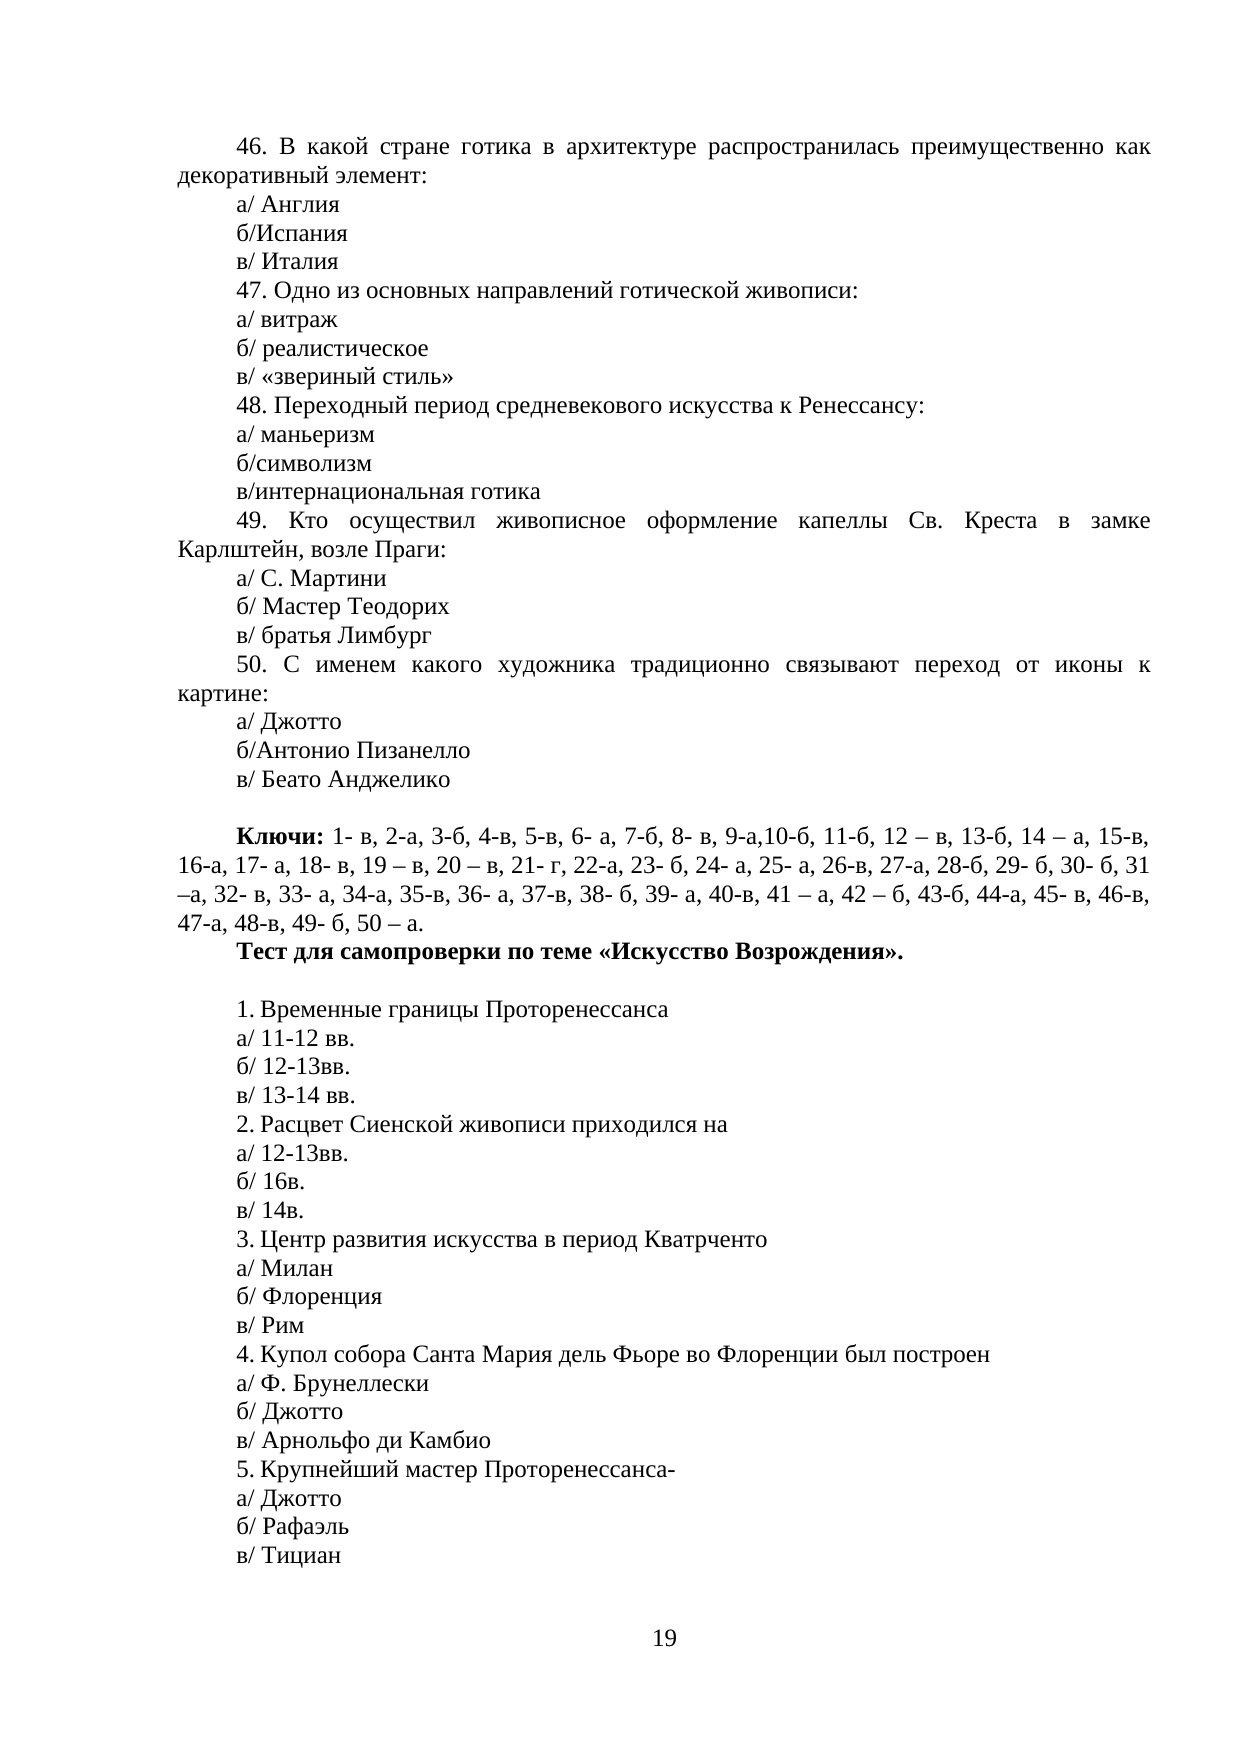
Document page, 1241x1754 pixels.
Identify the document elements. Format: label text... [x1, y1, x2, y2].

text б/ Флоренция [177, 1281, 1152, 1310]
text б/символизм [177, 448, 1152, 476]
text 49. Кто осуществил живописное оформление капеллы Св. Креста в замке Карлштейн, возле Праги: [177, 505, 1152, 563]
text а/ С. Мартини [177, 563, 1152, 591]
text б/ Рафаэль [177, 1511, 1152, 1540]
text б/ 16в. [177, 1166, 1152, 1195]
text б/Испания [177, 218, 1152, 246]
text а/ маньеризм [177, 419, 1152, 448]
text в/ Тициан [177, 1540, 1152, 1569]
text б/ реалистическое [177, 333, 1152, 361]
list Центр развития искусства в период Кватрченто [201, 1224, 1152, 1253]
text в/ Италия [177, 246, 1152, 275]
list Временные границы Проторенессанса [201, 994, 1152, 1023]
text б/ Мастер Теодорих [177, 591, 1152, 620]
text в/ 14в. [177, 1195, 1152, 1224]
text в/ Арнольфо ди Камбио [177, 1425, 1152, 1454]
text в/ Беато Анджелико [177, 764, 1152, 793]
text в/ 13-14 вв. [177, 1080, 1152, 1109]
text в/интернациональная готика [177, 476, 1152, 505]
text а/ Джотто [177, 706, 1152, 735]
text а/ Милан [177, 1253, 1152, 1281]
text б/Антонио Пизанелло [177, 735, 1152, 764]
text а/ Англия [177, 189, 1152, 218]
list Крупнейший мастер Проторенессанса- [201, 1454, 1152, 1483]
text в/ братья Лимбург [177, 620, 1152, 649]
text 48. Переходный период средневекового искусства к Ренессансу: [177, 390, 1152, 419]
text а/ витраж [177, 304, 1152, 333]
text в/ «звериный стиль» [177, 361, 1152, 390]
list Расцвет Сиенской живописи приходился на [201, 1109, 1152, 1138]
text б/ Джотто [177, 1396, 1152, 1425]
text б/ 12-13вв. [177, 1051, 1152, 1080]
text 46. В какой стране готика в архитектуре распространилась преимущественно как декоративный элемент: [177, 131, 1152, 189]
text Ключи: 1- в, 2-а, 3-б, 4-в, 5-в, 6- а, 7-б, 8- в, 9-а,10-б, 11-б, 12 – в, 13-б, 14 – а, 15-в, 16-а, 17- а, 18- в, 19 – в, 20 – в, 21- г, 22-а, 23- б, 24- а, 25- а, 26-в, 27-а, 28-б, 29- б, 30- б, 31 –а, 32- в, 33- а, 34-а, 35-в, 36- а, 37-в, 38- б, 39- а, 40-в, 41 – а, 42 – б, 43-б, 44-а, 45- в, 46-в, 47-а, 48-в, 49- б, 50 – а. [177, 821, 1152, 936]
text Тест для самопроверки по теме «Искусство Возрождения». [177, 936, 1152, 965]
text а/ 11-12 вв. [177, 1023, 1152, 1051]
text 50. С именем какого художника традиционно связывают переход от иконы к картине: [177, 649, 1152, 706]
text а/ Джотто [177, 1483, 1152, 1511]
text а/ 12-13вв. [177, 1138, 1152, 1166]
list Купол собора Санта Мария дель Фьоре во Флоренции был построен [201, 1339, 1152, 1368]
text в/ Рим [177, 1310, 1152, 1339]
text а/ Ф. Брунеллески [177, 1368, 1152, 1396]
text 47. Одно из основных направлений готической живописи: [177, 275, 1152, 304]
